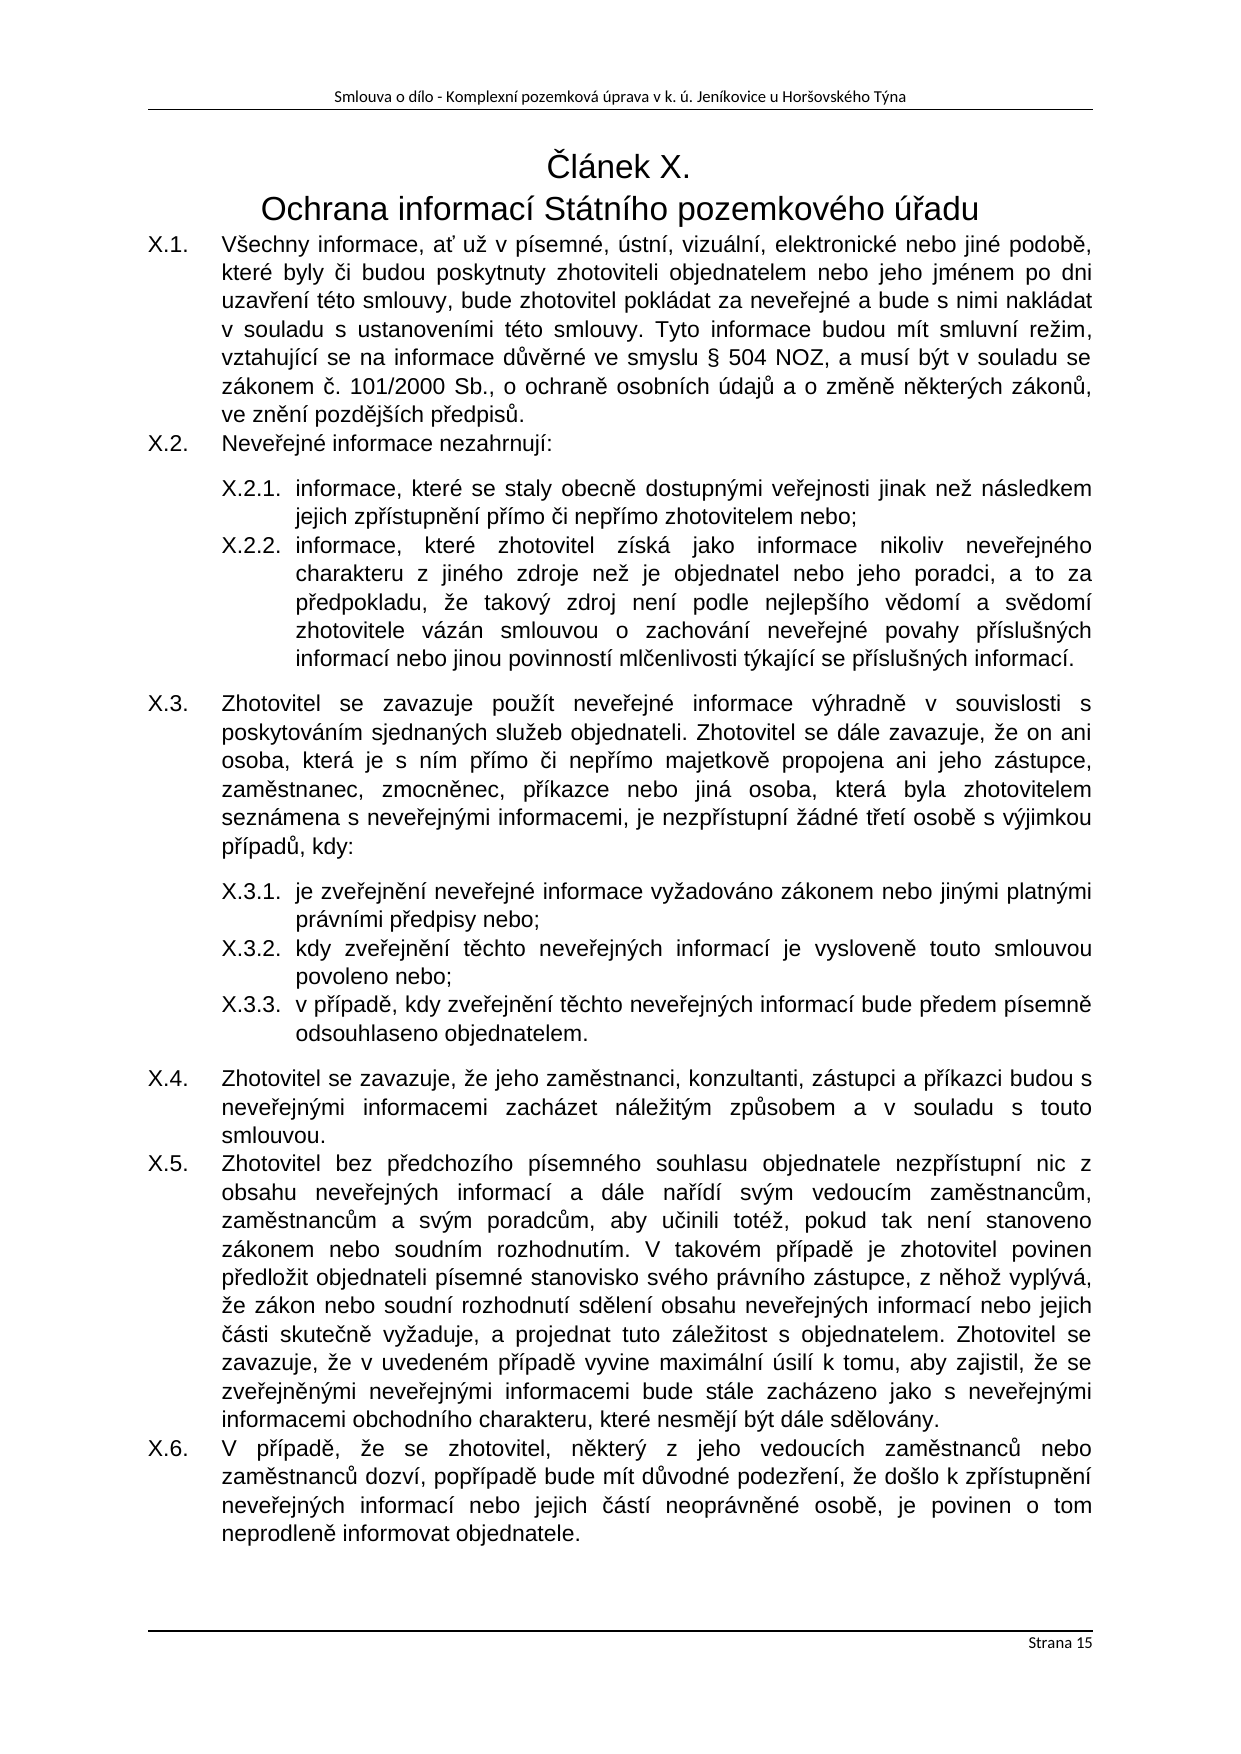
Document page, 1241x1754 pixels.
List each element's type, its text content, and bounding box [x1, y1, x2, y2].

list V případě, že se zhotovitel, některý z jeho vedoucích zaměstnanců nebo zaměstnanců dozví, popřípadě bude mít důvodné podezření, že došlo k zpřístupnění neveřejných informací nebo jejich částí neoprávněné osobě, je povinen o tom neprodleně informovat objednatele. [148, 1435, 1093, 1546]
text informace, které zhotovitel získá jako informace nikoliv neveřejného charakteru z jiného zdroje než je objednatel nebo jeho poradci, a to za předpokladu, že takový zdroj není podle nejlepšího vědomí a svědomí zhotovitele vázán smlouvou o zachování neveřejné povahy příslušných informací nebo jinou povinností mlčenlivosti týkající se příslušných informací. [221, 532, 1093, 672]
list Zhotovitel bez předchozího písemného souhlasu objednatele nezpřístupní nic z obsahu neveřejných informací a dále nařídí svým vedoucím zaměstnancům, zaměstnancům a svým poradcům, aby učinili totéž, pokud tak není stanoveno zákonem nebo soudním rozhodnutím. V takovém případě je zhotovitel povinen předložit objednateli písemné stanovisko svého právního zástupce, z něhož vyplývá, že zákon nebo soudní rozhodnutí sdělení obsahu neveřejných informací nebo jejich části skutečně vyžaduje, a projednat tuto záležitost s objednatelem. Zhotovitel se zavazuje, že v uvedeném případě vyvine maximální úsilí k tomu, aby zajistil, že se zveřejněnými neveřejnými informacemi bude stále zacházeno jako s neveřejnými informacemi obchodního charakteru, které nesmějí být dále sdělovány. [148, 1150, 1093, 1433]
text kdy zveřejnění těchto neveřejných informací je vysloveně touto smlouvou povoleno nebo; [221, 934, 1093, 989]
list Zhotovitel se zavazuje, že jeho zaměstnanci, konzultanti, zástupci a příkazci budou s neveřejnými informacemi zacházet náležitým způsobem a v souladu s touto smlouvou. [148, 1065, 1093, 1148]
text v případě, kdy zveřejnění těchto neveřejných informací bude předem písemně odsouhlaseno objednatelem. [221, 991, 1093, 1046]
subtitle Ochrana informací Státního pozemkového úřadu [148, 148, 1093, 227]
list Zhotovitel se zavazuje použít neveřejné informace výhradně v souvislosti s poskytováním sjednaných služeb objednateli. Zhotovitel se dále zavazuje, že on ani osoba, která je s ním přímo či nepřímo majetkově propojena ani jeho zástupce, zaměstnanec, zmocněnec, příkazce nebo jiná osoba, která byla zhotovitelem seznámena s neveřejnými informacemi, je nezpřístupní žádné třetí osobě s výjimkou případů, kdy: [148, 690, 1093, 859]
list Všechny informace, ať už v písemné, ústní, vizuální, elektronické nebo jiné podobě, které byly či budou poskytnuty zhotoviteli objednatelem nebo jeho jménem po dni uzavření této smlouvy, bude zhotovitel pokládat za neveřejné a bude s nimi nakládat v souladu s ustanoveními této smlouvy. Tyto informace budou mít smluvní režim, vztahující se na informace důvěrné ve smyslu § 504 NOZ, a musí být v souladu se zákonem č. 101/2000 Sb., o ochraně osobních údajů a o změně některých zákonů, ve znění pozdějších předpisů. [148, 231, 1093, 427]
text je zveřejnění neveřejné informace vyžadováno zákonem nebo jinými platnými právními předpisy nebo; [221, 878, 1093, 932]
text informace, které se staly obecně dostupnými veřejnosti jinak než následkem jejich zpřístupnění přímo či nepřímo zhotovitelem nebo; [221, 475, 1093, 529]
list Neveřejné informace nezahrnují: [148, 429, 1093, 456]
